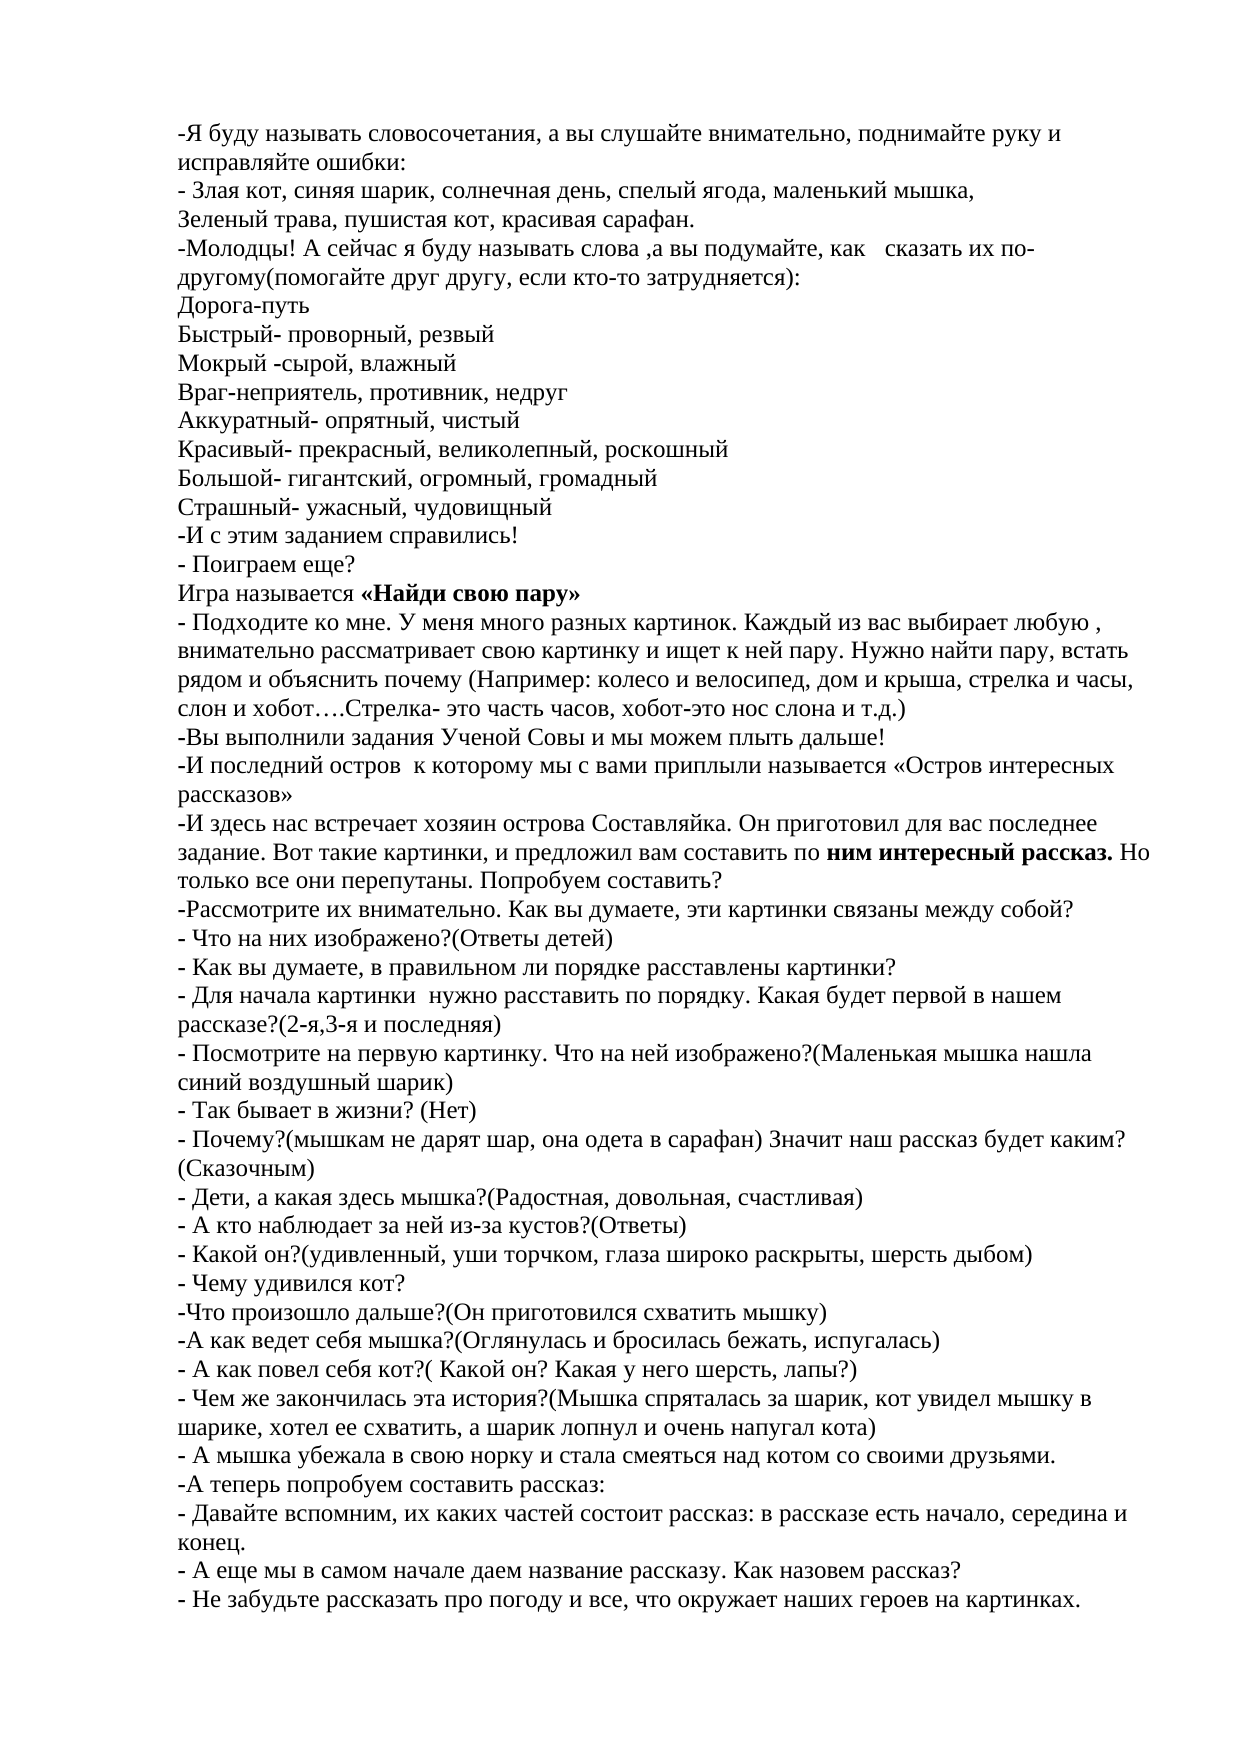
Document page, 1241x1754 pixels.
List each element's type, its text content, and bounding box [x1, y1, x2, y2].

text - Посмотрите на первую картинку. Что на ней изображено?(Маленькая мышка нашла синий воздушный шарик) [177, 1038, 1152, 1096]
text - Чему удивился кот? [177, 1268, 1152, 1297]
text - А еще мы в самом начале даем название рассказу. Как назовем рассказ? [177, 1556, 1152, 1584]
text -И с этим заданием справились! [177, 521, 1152, 549]
text -Молодцы! А сейчас я буду называть слова ,а вы подумайте, как сказать их по-другому(помогайте друг другу, если кто-то затрудняется): [177, 233, 1152, 291]
text Зеленый трава, пушистая кот, красивая сарафан. [177, 204, 1152, 233]
text - Почему?(мышкам не дарят шар, она одета в сарафан) Значит наш рассказ будет каким? (Сказочным) [177, 1124, 1152, 1182]
text - А как повел себя кот?( Какой он? Какая у него шерсть, лапы?) [177, 1354, 1152, 1383]
text Страшный- ужасный, чудовищный [177, 492, 1152, 521]
text -А как ведет себя мышка?(Оглянулась и бросилась бежать, испугалась) [177, 1326, 1152, 1354]
text -И последний остров к которому мы с вами приплыли называется «Остров интересных рассказов» [177, 751, 1152, 808]
text -А теперь попробуем составить рассказ: [177, 1469, 1152, 1498]
text Игра называется «Найди свою пару» [177, 578, 1152, 607]
text Большой- гигантский, огромный, громадный [177, 463, 1152, 492]
text -Я буду называть словосочетания, а вы слушайте внимательно, поднимайте руку и исправляйте ошибки: [177, 118, 1152, 176]
text - Что на них изображено?(Ответы детей) [177, 923, 1152, 952]
text Враг-неприятель, противник, недруг [177, 377, 1152, 406]
text -Рассмотрите их внимательно. Как вы думаете, эти картинки связаны между собой? [177, 894, 1152, 923]
text -Что произошло дальше?(Он приготовился схватить мышку) [177, 1297, 1152, 1326]
text - Поиграем еще? [177, 549, 1152, 578]
text -Вы выполнили задания Ученой Совы и мы можем плыть дальше! [177, 722, 1152, 751]
text - Для начала картинки нужно расставить по порядку. Какая будет первой в нашем рассказе?(2-я,3-я и последняя) [177, 981, 1152, 1038]
text Дорога-путь [177, 291, 1152, 319]
text Красивый- прекрасный, великолепный, роскошный [177, 434, 1152, 463]
text - Подходите ко мне. У меня много разных картинок. Каждый из вас выбирает любую , внимательно рассматривает свою картинку и ищет к ней пару. Нужно найти пару, встать рядом и объяснить почему (Например: колесо и велосипед, дом и крыша, стрелка и часы, слон и хобот….Стрелка- это часть часов, хобот-это нос слона и т.д.) [177, 607, 1152, 722]
text - Давайте вспомним, их каких частей состоит рассказ: в рассказе есть начало, середина и конец. [177, 1498, 1152, 1556]
text - Не забудьте рассказать про погоду и все, что окружает наших героев на картинках. [177, 1584, 1152, 1613]
text - А кто наблюдает за ней из-за кустов?(Ответы) [177, 1211, 1152, 1239]
text - Так бывает в жизни? (Нет) [177, 1096, 1152, 1124]
text - Дети, а какая здесь мышка?(Радостная, довольная, счастливая) [177, 1182, 1152, 1211]
text - Какой он?(удивленный, уши торчком, глаза широко раскрыты, шерсть дыбом) [177, 1239, 1152, 1268]
text Быстрый- проворный, резвый [177, 319, 1152, 348]
text -И здесь нас встречает хозяин острова Составляйка. Он приготовил для вас последнее задание. Вот такие картинки, и предложил вам составить по ним интересный рассказ. Но только все они перепутаны. Попробуем составить? [177, 808, 1152, 894]
text - А мышка убежала в свою норку и стала смеяться над котом со своими друзьями. [177, 1441, 1152, 1469]
text - Чем же закончилась эта история?(Мышка спряталась за шарик, кот увидел мышку в шарике, хотел ее схватить, а шарик лопнул и очень напугал кота) [177, 1383, 1152, 1441]
text Мокрый -сырой, влажный [177, 348, 1152, 377]
text - Как вы думаете, в правильном ли порядке расставлены картинки? [177, 952, 1152, 981]
text - Злая кот, синяя шарик, солнечная день, спелый ягода, маленький мышка, [177, 176, 1152, 204]
text Аккуратный- опрятный, чистый [177, 406, 1152, 434]
